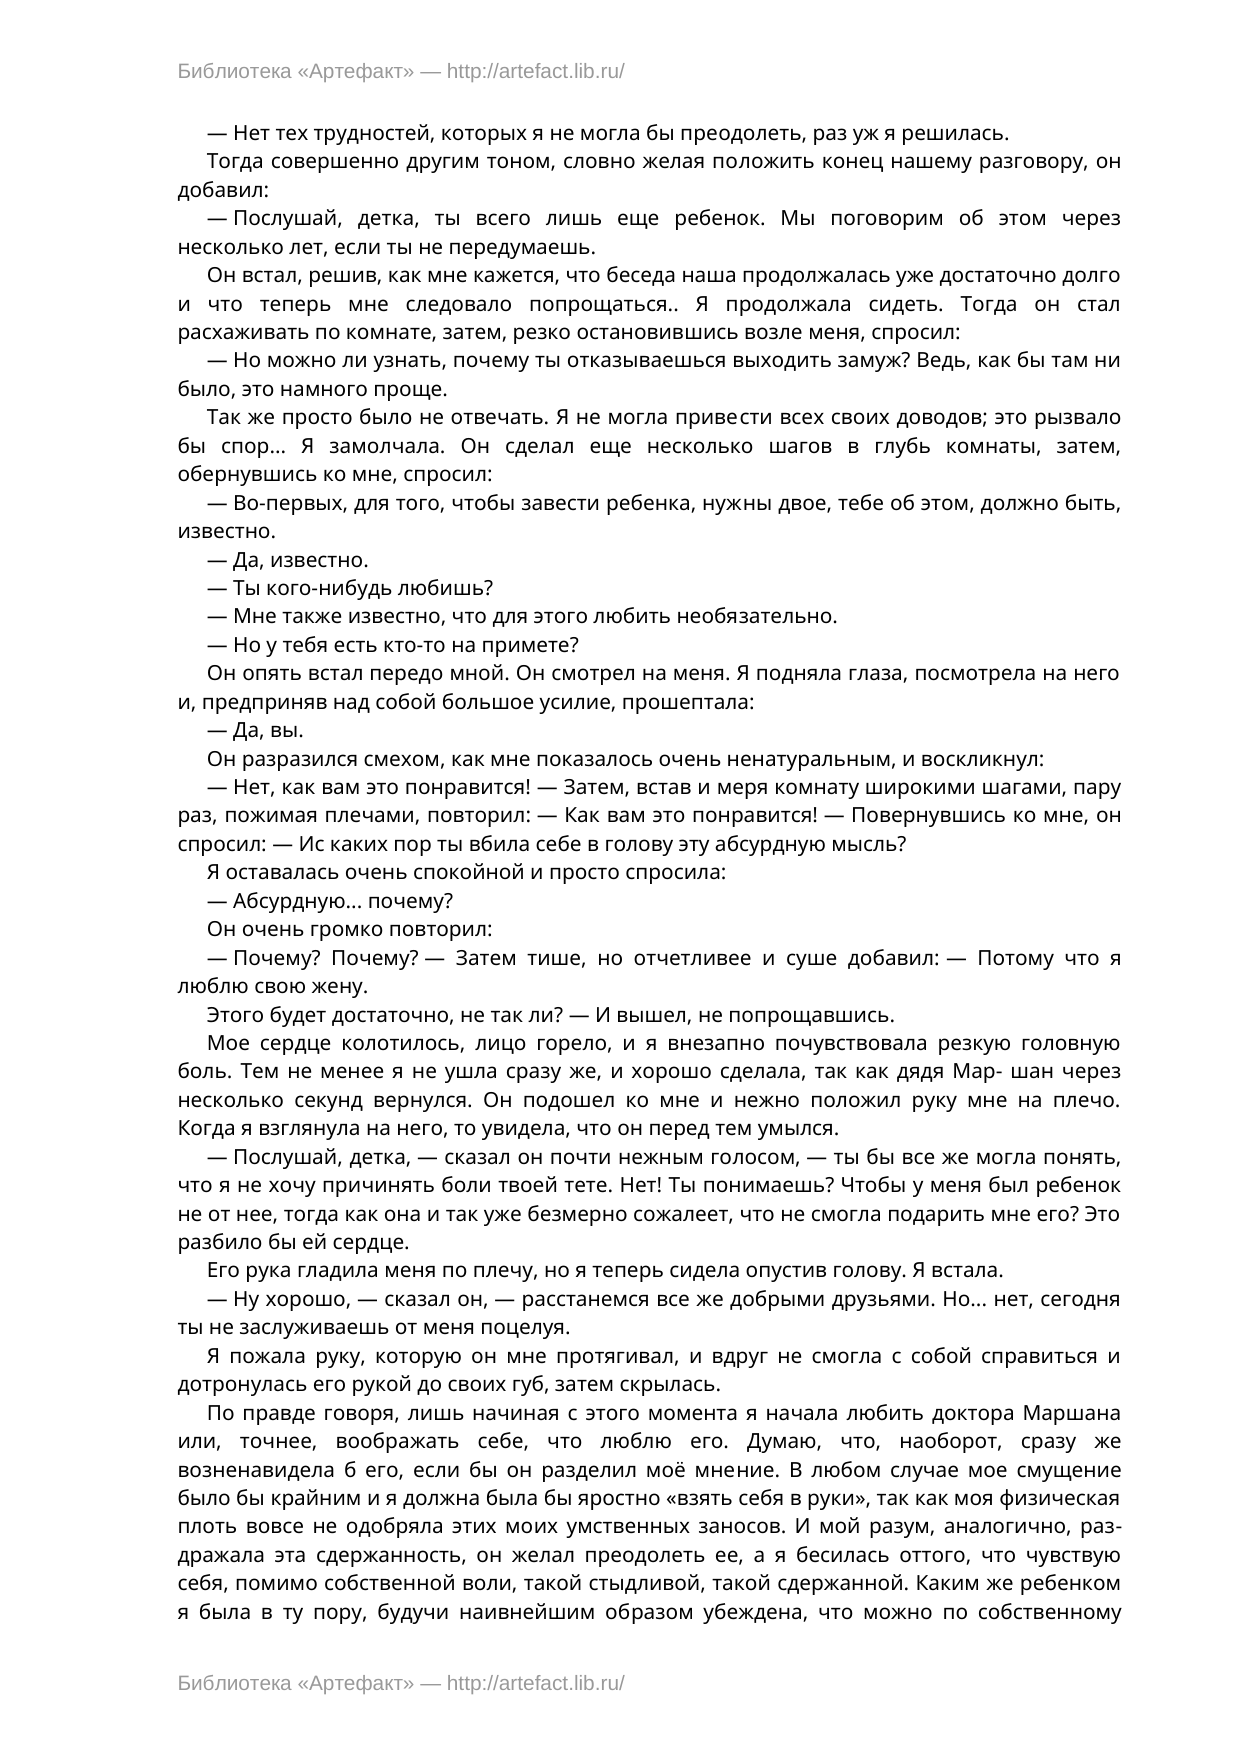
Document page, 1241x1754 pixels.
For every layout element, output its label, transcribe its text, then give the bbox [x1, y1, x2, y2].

text — Абсурдную... почему? [177, 886, 1122, 914]
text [177, 1398, 1122, 1625]
text Я пожала руку, которую он мне протягивал, и вдруг не смогла с собой справиться и дотронулась его рукой до своих губ, затем скрылась. [177, 1341, 1122, 1398]
text — Почему? Почему? — Затем тише, но отчетливее и суше добавил: — Потому что я люблю свою жену. [177, 943, 1122, 1000]
text Мое сердце колотилось, лицо горело, и я внезапно почувствовала резкую головную боль. Тем не менее я не ушла сразу же, и хорошо сделала, так как дядя Мар- шан через несколько секунд вернулся. Он подошел ко мне и нежно положил руку мне на плечо. Когда я взглянула на него, то увидела, что он перед тем умылся. [177, 1028, 1122, 1142]
text — Но у тебя есть кто-то на примете? [177, 630, 1122, 658]
text Так же просто было не отвечать. Я не могла привести всех своих доводов; это рызвало бы спор... Я замолчала. Он сделал еще несколько шагов в глубь комнаты, затем, обернувшись ко мне, спросил: [177, 402, 1122, 488]
text — Нет, как вам это понравится! — Затем, встав и меря комнату широкими шагами, пару раз, пожимая плечами, повторил: — Как вам это понравится! — Повернувшись ко мне, он спросил: — Ис каких пор ты вбила себе в голову эту абсурдную мысль? [177, 772, 1122, 857]
text Тогда совершенно другим тоном, словно желая положить конец нашему разговору, он добавил: [177, 147, 1122, 203]
text — Ну хорошо, — сказал он, — расстанемся все же добрыми друзьями. Но... нет, сегодня ты не заслуживаешь от меня поцелуя. [177, 1284, 1122, 1341]
text — Да, вы. [177, 715, 1122, 744]
text — Ты кого-нибудь любишь? [177, 573, 1122, 602]
text — Во-первых, для того, чтобы завести ребенка, нужны двое, тебе об этом, должно быть, известно. [177, 488, 1122, 545]
text — Нет тех трудностей, которых я не могла бы преодолеть, раз уж я решилась. [177, 118, 1122, 147]
text — Послушай, детка, — сказал он почти нежным голосом, — ты бы все же могла понять, что я не хочу причинять боли твоей тете. Нет! Ты понимаешь? Чтобы у меня был ребенок не от нее, тогда как она и так уже безмерно сожалеет, что не смогла подарить мне его? Это разбило бы ей сердце. [177, 1142, 1122, 1256]
text — Да, известно. [177, 545, 1122, 573]
text — Но можно ли узнать, почему ты отказываешься выходить замуж? Ведь, как бы там ни было, это намного проще. [177, 346, 1122, 402]
text Он разразился смехом, как мне показалось очень ненатуральным, и воскликнул: [177, 744, 1122, 772]
text Я оставалась очень спокойной и просто спросила: [177, 857, 1122, 886]
text — Послушай, детка, ты всего лишь еще ребенок. Мы поговорим об этом через несколько лет, если ты не передумаешь. [177, 203, 1122, 260]
text — Мне также известно, что для этого любить необязательно. [177, 602, 1122, 630]
text Его рука гладила меня по плечу, но я теперь сидела опустив голову. Я встала. [177, 1256, 1122, 1284]
text Он встал, решив, как мне кажется, что беседа наша продолжалась уже достаточно долго и что теперь мне следовало попрощаться.. Я продолжала сидеть. Тогда он стал расхаживать по комнате, затем, резко остановившись возле меня, спросил: [177, 260, 1122, 346]
text Он опять встал передо мной. Он смотрел на меня. Я подняла глаза, посмотрела на него и, предприняв над собой большое усилие, прошептала: [177, 658, 1122, 715]
text Этого будет достаточно, не так ли? — И вышел, не попрощавшись. [177, 1000, 1122, 1028]
text Он очень громко повторил: [177, 914, 1122, 943]
